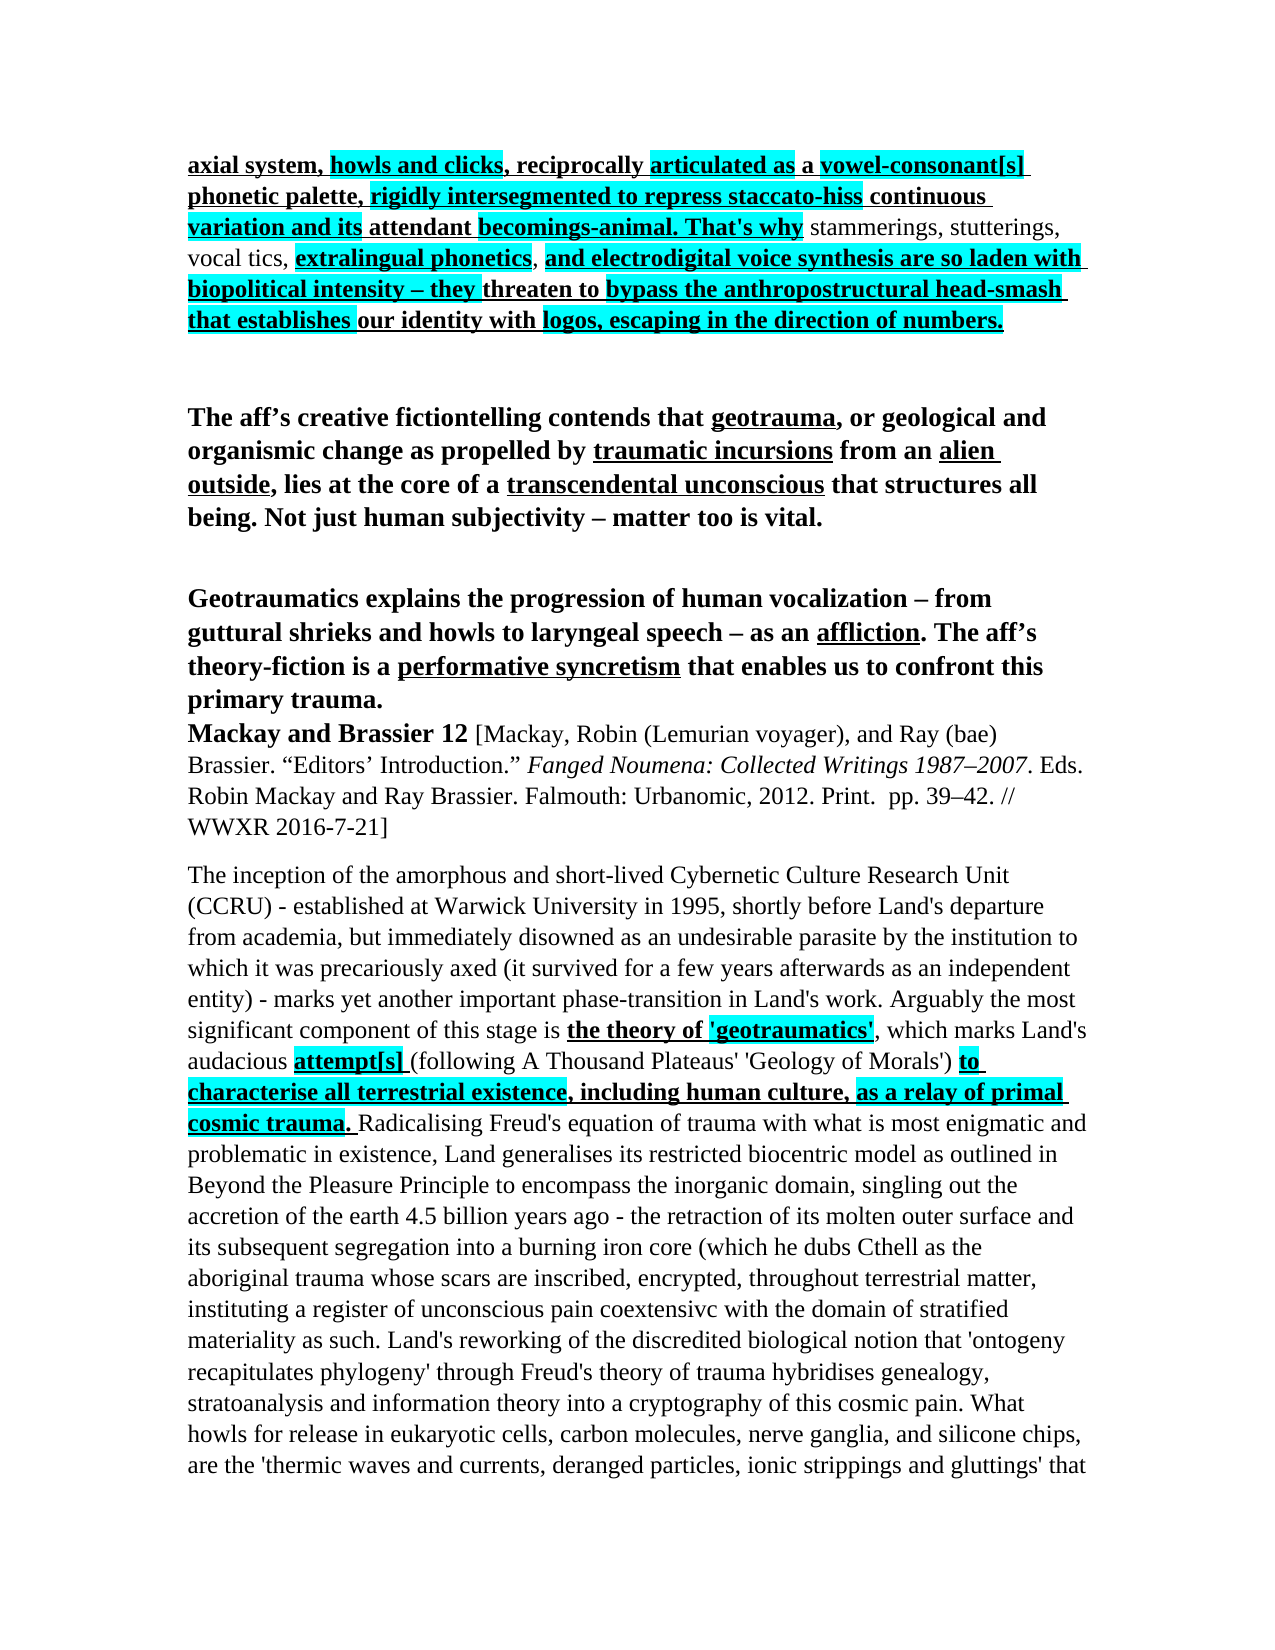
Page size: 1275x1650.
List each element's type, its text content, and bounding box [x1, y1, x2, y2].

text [187, 150, 1087, 334]
subtitle The aff’s creative fictiontelling contends that geotrauma, or geological and organismic change as propelled by traumatic incursions from an alien outside, lies at the core of a transcendental unconscious that structures all being. Not just human subjectivity – matter too is vital. [187, 401, 1087, 532]
subtitle Geotraumatics explains the progression of human vocalization – from guttural shrieks and howls to laryngeal speech – as an affliction. The aff’s theory-fiction is a performative syncretism that enables us to confront this primary trauma. [187, 582, 1087, 714]
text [187, 860, 1087, 1478]
text Mackay and Brassier 12 [Mackay, Robin (Lemurian voyager), and Ray (bae) Brassier. “Editors’ Introduction.” Fanged Noumena: Collected Writings 1987–2007. Eds. Robin Mackay and Ray Brassier. Falmouth: Urbanomic, 2012. Print. pp. 39–42. // WWXR 2016-7-21] [187, 717, 1087, 841]
